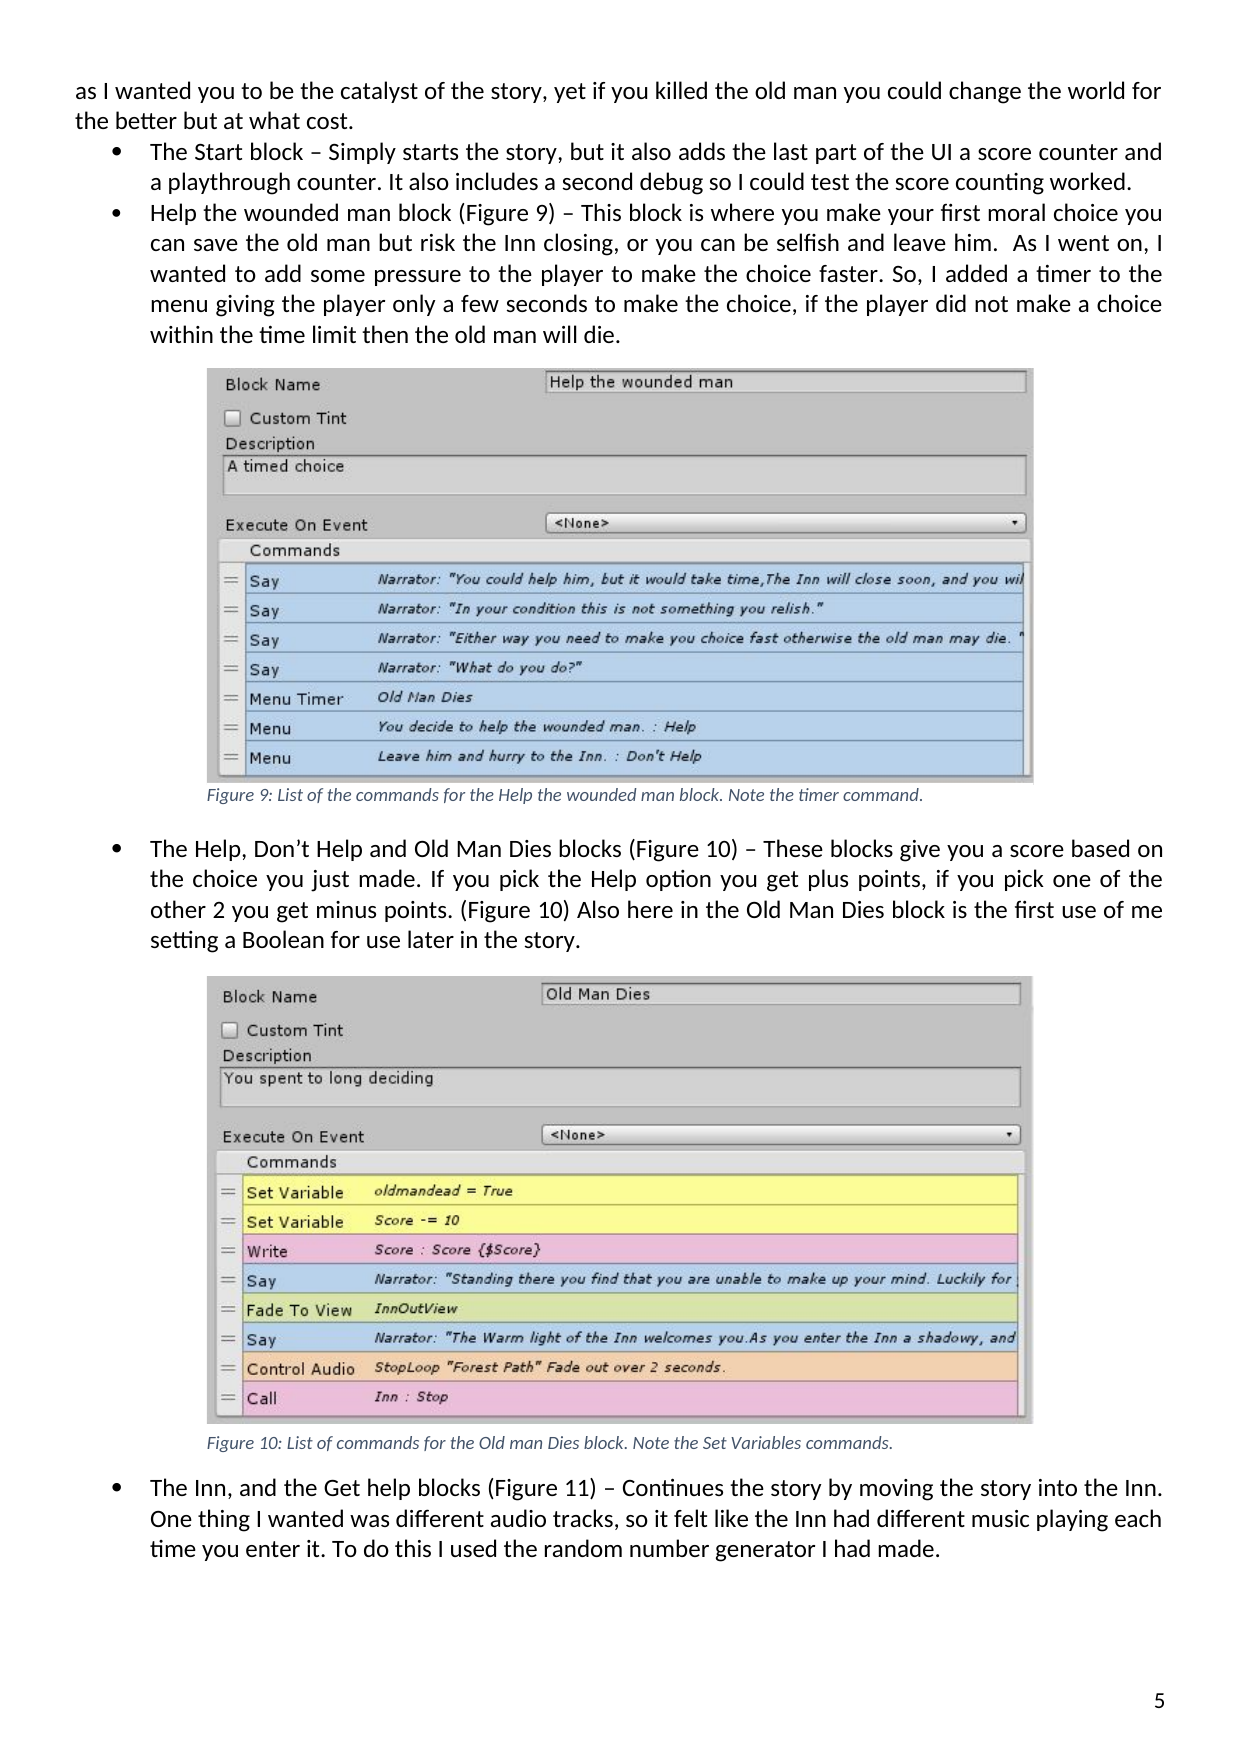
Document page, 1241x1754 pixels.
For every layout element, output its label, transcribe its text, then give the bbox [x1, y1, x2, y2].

picture [206, 368, 1034, 782]
list Help the wounded man block (Figure 9) – This block is where you make your first moral choice you can save the old man but risk the Inn closing, or you can be selfish and leave him. As I went on, I wanted to add some pressure to the player to make the choice faster. So, I added a timer to the menu giving the player only a few seconds to make the choice, if the player did not make a choice within the time limit then the old man will die. [112, 197, 1165, 350]
picture [206, 976, 1034, 1424]
list The Start block – Simply starts the story, but it also adds the last part of the UI a score counter and a playthrough counter. It also includes a second debug so I could test the score counting worked. [112, 136, 1165, 197]
